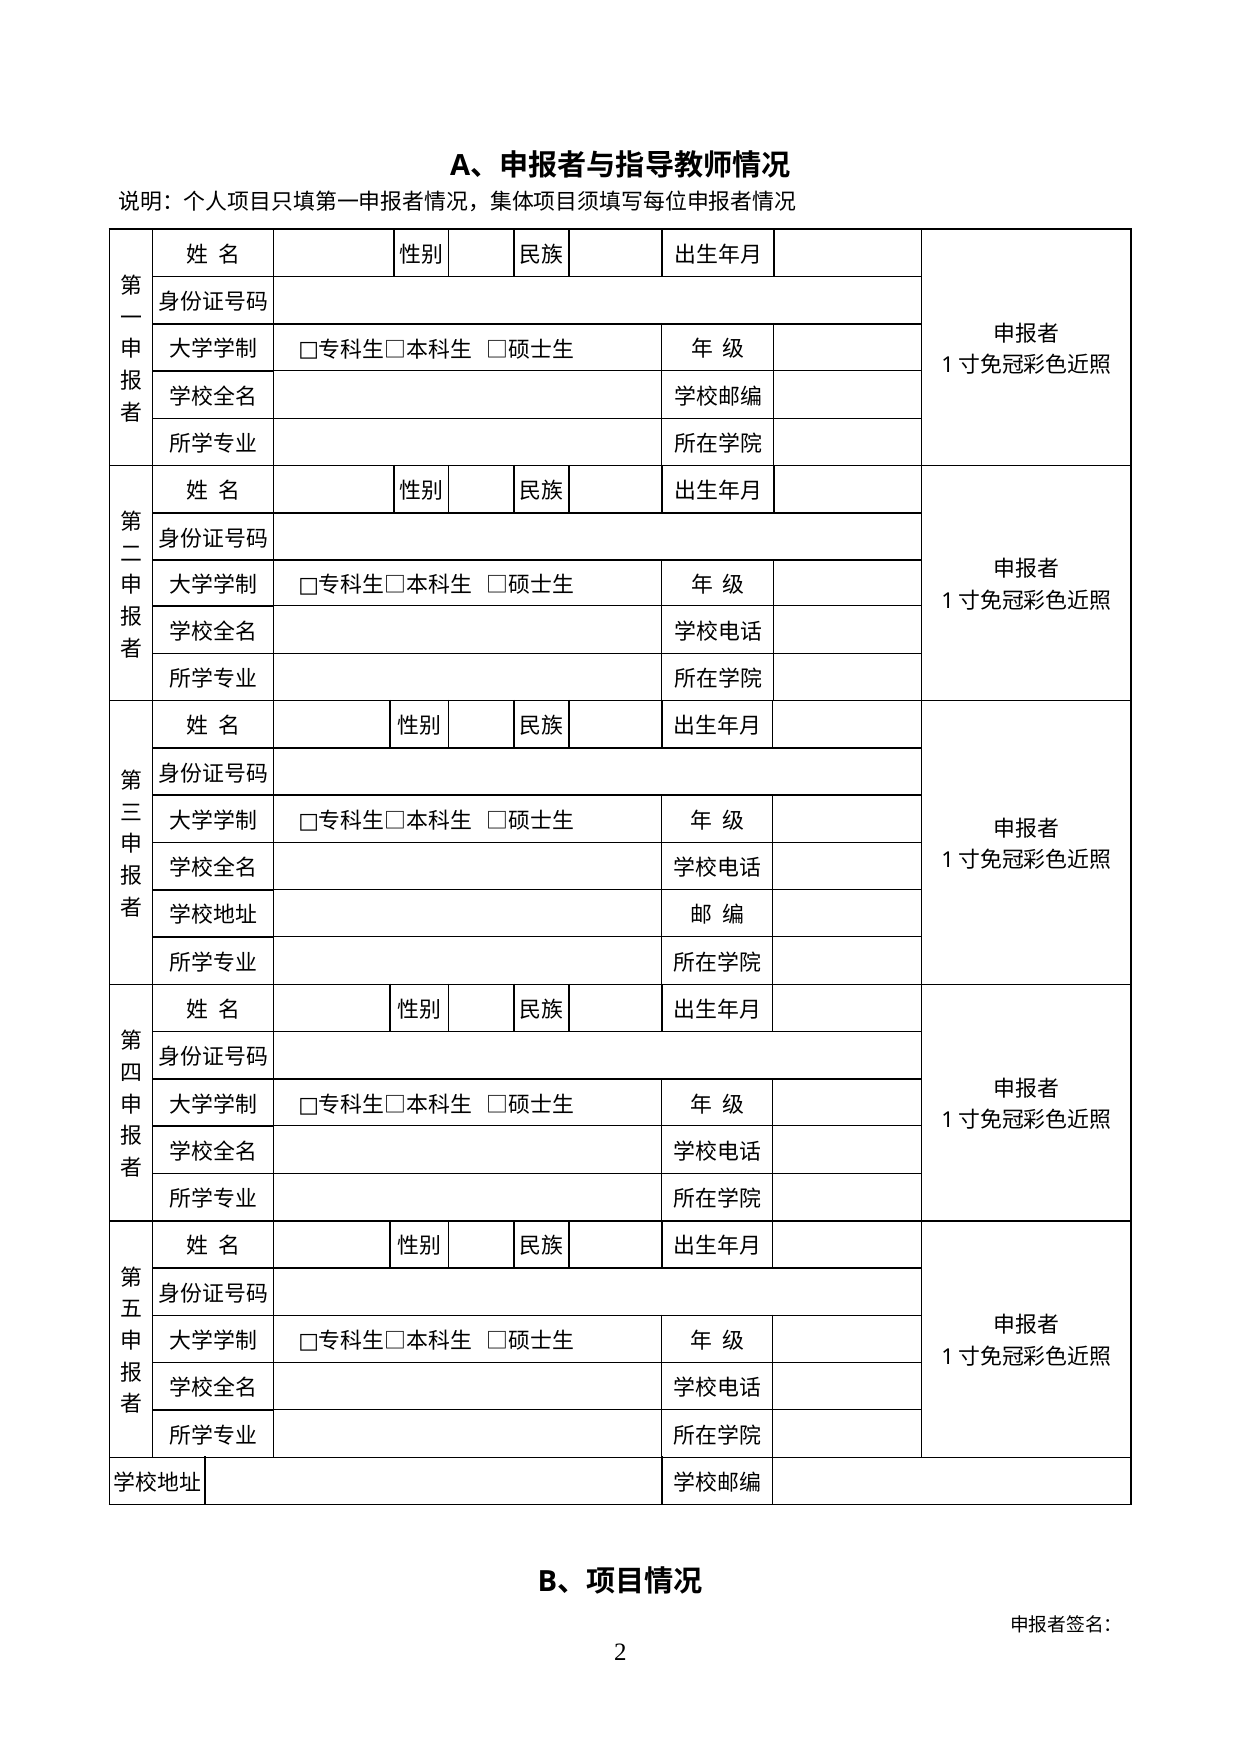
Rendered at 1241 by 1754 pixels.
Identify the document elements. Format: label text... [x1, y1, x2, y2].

table_cell [773, 1458, 1130, 1504]
table_cell 所在学院 [662, 937, 772, 983]
table_cell 民族 [515, 985, 568, 1031]
table_cell [773, 701, 921, 747]
table_header 出生年月 [663, 230, 773, 276]
table_cell [773, 985, 921, 1031]
table_cell [274, 890, 661, 936]
table_cell 身份证号码 [153, 514, 273, 559]
table_cell 性别 [391, 1222, 448, 1267]
table_cell [274, 606, 661, 652]
table_cell [449, 701, 513, 747]
table_cell □专科生□本科生 □硕士生 [274, 1080, 661, 1125]
table_cell 申报者 1寸免冠彩色近照 [922, 985, 1130, 1220]
table_cell [773, 1363, 921, 1409]
table_cell 姓 名 [153, 466, 273, 512]
table_cell 年 级 [662, 796, 772, 842]
table_cell [773, 937, 921, 983]
table_cell [773, 796, 921, 842]
table_cell [774, 561, 921, 605]
table_header 性别 [395, 230, 448, 276]
table_cell [773, 1222, 921, 1267]
table_cell 身份证号码 [153, 1269, 273, 1314]
table_cell [570, 1222, 661, 1267]
text B、项目情况 [118, 1557, 1122, 1600]
table_cell 学校地址 [110, 1458, 204, 1504]
table_cell 民族 [515, 701, 568, 747]
table_cell 学校全名 [153, 1127, 273, 1173]
table_cell 所在学院 [662, 1410, 772, 1456]
table_header 申报者 1寸免冠彩色近照 [922, 230, 1130, 465]
table_cell 邮 编 [662, 890, 772, 936]
table_cell □专科生□本科生 □硕士生 [274, 325, 661, 370]
table_cell [774, 606, 921, 652]
table_cell 所在学院 [662, 1174, 772, 1220]
table_cell 第二申报者 [110, 466, 152, 700]
table_cell 姓 名 [153, 985, 273, 1031]
table_cell 所学专业 [153, 654, 273, 700]
table_cell [774, 325, 921, 370]
table_cell 学校全名 [153, 1363, 273, 1409]
table_cell 大学学制 [153, 796, 273, 842]
table_header [570, 230, 661, 276]
table_cell 第四申报者 [110, 985, 152, 1220]
table_cell 学校电话 [662, 1126, 772, 1173]
table_cell [570, 466, 661, 512]
table_cell [274, 1269, 921, 1314]
table_cell 性别 [391, 985, 448, 1031]
table_cell 所学专业 [153, 1174, 273, 1220]
table_cell 大学学制 [153, 1080, 273, 1125]
table_cell 身份证号码 [153, 749, 273, 794]
table_cell 年 级 [662, 1316, 772, 1362]
table_cell 大学学制 [153, 325, 273, 370]
table_header 第一申报者 [110, 230, 152, 465]
table_cell [773, 1126, 921, 1173]
table_header 姓 名 [153, 230, 273, 276]
table_cell 性别 [391, 701, 448, 747]
table_cell 姓 名 [153, 701, 273, 747]
table_cell 申报者 1寸免冠彩色近照 [922, 701, 1130, 983]
table_cell [274, 1363, 661, 1409]
table_cell [274, 843, 661, 889]
table_cell 学校全名 [153, 843, 273, 889]
table_cell 大学学制 [153, 561, 273, 605]
table_cell [773, 1174, 921, 1220]
table_cell [449, 985, 513, 1031]
table_cell [774, 371, 921, 417]
table_header [449, 230, 513, 276]
table_cell [274, 985, 389, 1031]
table_cell 年 级 [662, 325, 773, 370]
text 说明：个人项目只填第一申报者情况，集体项目须填写每位申报者情况 [118, 184, 1122, 216]
table_cell [274, 371, 661, 417]
table_cell 学校电话 [662, 606, 773, 652]
table_cell [274, 1032, 921, 1078]
table_cell [274, 1222, 389, 1267]
table_cell [274, 419, 661, 465]
table_cell [274, 701, 389, 747]
table_cell 第三申报者 [110, 701, 152, 983]
table_cell 所在学院 [662, 419, 773, 465]
table_cell 学校邮编 [663, 1458, 772, 1504]
table_cell 性别 [395, 466, 448, 512]
table_cell 第五申报者 [110, 1222, 152, 1456]
table_cell [773, 1410, 921, 1456]
table_cell 申报者 1寸免冠彩色近照 [922, 1222, 1130, 1456]
table_cell [570, 701, 661, 747]
table_cell □专科生□本科生 □硕士生 [274, 561, 661, 605]
table_cell 出生年月 [663, 985, 772, 1031]
table_cell [773, 1316, 921, 1362]
table_cell 学校全名 [153, 372, 273, 417]
table_cell [773, 843, 921, 889]
table_cell 出生年月 [663, 466, 773, 512]
table_cell 年 级 [662, 561, 773, 605]
table_header 民族 [515, 230, 568, 276]
table_cell [449, 466, 513, 512]
table_cell 所学专业 [153, 419, 273, 465]
table_cell 学校地址 [153, 891, 273, 936]
table_cell [774, 419, 921, 465]
table_cell 民族 [515, 1222, 568, 1267]
table_cell [773, 890, 921, 936]
table_cell 学校邮编 [662, 371, 773, 417]
table_cell [274, 1126, 661, 1173]
table_header [274, 230, 393, 276]
table_cell 出生年月 [663, 701, 772, 747]
table_cell □专科生□本科生 □硕士生 [274, 1316, 661, 1362]
table_cell [274, 466, 393, 512]
table_cell 所学专业 [153, 938, 273, 983]
table_cell [206, 1458, 661, 1504]
table_cell 所在学院 [662, 654, 773, 700]
table_cell □专科生□本科生 □硕士生 [274, 796, 661, 842]
table_cell [274, 277, 921, 323]
table_cell [570, 985, 661, 1031]
table_cell [274, 1174, 661, 1220]
table_cell [274, 937, 661, 983]
table_header [775, 230, 921, 276]
table_cell 出生年月 [663, 1222, 772, 1267]
table_cell 身份证号码 [153, 1032, 273, 1078]
table_cell [775, 466, 921, 512]
table_cell [773, 1080, 921, 1125]
table_cell 身份证号码 [153, 277, 273, 323]
table_cell 姓 名 [153, 1222, 273, 1267]
table_cell [774, 654, 921, 700]
table_cell [274, 749, 921, 794]
table_cell [274, 1410, 661, 1456]
table_cell [274, 654, 661, 700]
table_cell 学校电话 [662, 1363, 772, 1409]
table_cell 所学专业 [153, 1411, 273, 1456]
text A、申报者与指导教师情况 [118, 142, 1122, 184]
table_cell 民族 [515, 466, 568, 512]
table_cell 大学学制 [153, 1316, 273, 1362]
table_cell 年 级 [662, 1080, 772, 1125]
table_cell 学校电话 [662, 843, 772, 889]
table_cell [449, 1222, 513, 1267]
table_cell [274, 514, 921, 559]
table_cell 学校全名 [153, 607, 273, 652]
table_cell 申报者 1寸免冠彩色近照 [922, 466, 1130, 700]
